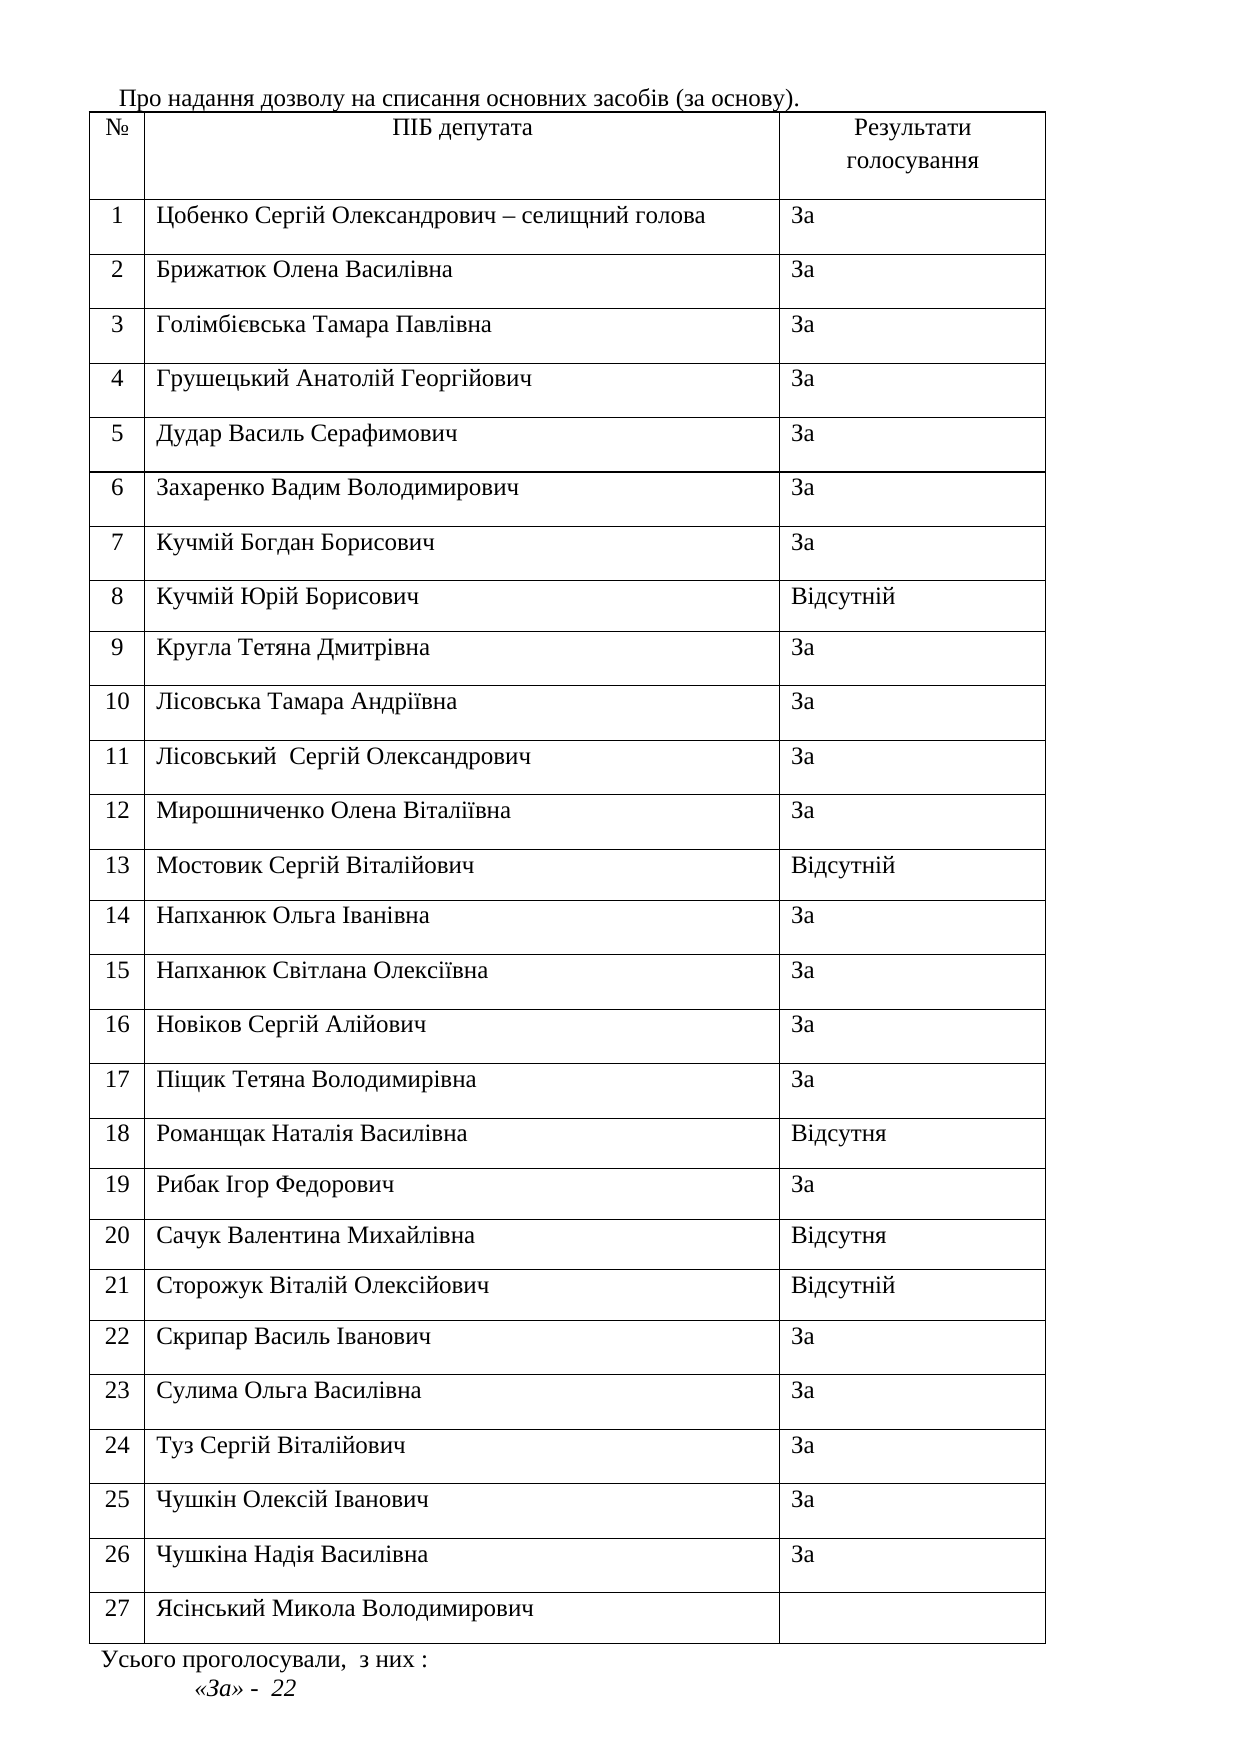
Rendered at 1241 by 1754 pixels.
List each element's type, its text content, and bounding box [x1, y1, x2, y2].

table_cell 26 [90, 1539, 144, 1592]
table_cell За [780, 1430, 1045, 1483]
table_cell 3 [90, 309, 144, 362]
table_cell За [780, 1064, 1045, 1117]
text Усього проголосували, з них : [100, 1644, 1152, 1673]
table_cell 23 [90, 1375, 144, 1429]
table_cell За [780, 200, 1045, 253]
table_cell Напханюк Світлана Олексіївна [145, 955, 779, 1008]
table_cell Скрипар Василь Іванович [145, 1321, 779, 1374]
table_cell Відсутня [780, 1220, 1045, 1269]
table_cell Кругла Тетяна Дмитрівна [145, 632, 779, 685]
table_cell Сачук Валентина Михайлівна [145, 1220, 779, 1269]
table_cell 13 [90, 850, 144, 899]
table_cell Дудар Василь Серафимович [145, 418, 779, 471]
table_cell За [780, 1169, 1045, 1219]
table_cell 19 [90, 1169, 144, 1219]
table_cell Голімбієвська Тамара Павлівна [145, 309, 779, 362]
table_cell За [780, 255, 1045, 308]
table_cell 6 [90, 473, 144, 526]
table_cell За [780, 473, 1045, 526]
table_header ПІБ депутата [145, 113, 779, 199]
table_cell 20 [90, 1220, 144, 1269]
table_cell 1 [90, 200, 144, 253]
table_cell 22 [90, 1321, 144, 1374]
table_cell За [780, 741, 1045, 794]
table_cell Новіков Сергій Алійович [145, 1010, 779, 1063]
table_cell Піщик Тетяна Володимирівна [145, 1064, 779, 1117]
table_cell 17 [90, 1064, 144, 1117]
table_cell Чушкіна Надія Василівна [145, 1539, 779, 1592]
table_cell Сторожук Віталій Олексійович [145, 1270, 779, 1320]
table_cell За [780, 795, 1045, 849]
table_cell 2 [90, 255, 144, 308]
table_cell Лісовська Тамара Андріївна [145, 686, 779, 740]
table_cell За [780, 1484, 1045, 1538]
table_header № [90, 113, 144, 199]
table_cell Відсутня [780, 1119, 1045, 1168]
table_cell Ясінський Микола Володимирович [145, 1593, 779, 1643]
text Про надання дозволу на списання основних засобів (за основу). [112, 83, 1140, 111]
table_cell Мостовик Сергій Віталійович [145, 850, 779, 899]
table_cell Грушецький Анатолій Георгійович [145, 364, 779, 417]
table_cell Лісовський Сергій Олександрович [145, 741, 779, 794]
table_cell 10 [90, 686, 144, 740]
table_cell За [780, 527, 1045, 580]
table_cell Відсутній [780, 1270, 1045, 1320]
table_cell 14 [90, 901, 144, 954]
table_cell Захаренко Вадим Володимирович [145, 473, 779, 526]
table_cell 16 [90, 1010, 144, 1063]
table_cell Туз Сергій Віталійович [145, 1430, 779, 1483]
table_cell Чушкін Олексій Іванович [145, 1484, 779, 1538]
table_cell 25 [90, 1484, 144, 1538]
table_cell 15 [90, 955, 144, 1008]
table_cell [780, 1593, 1045, 1643]
table_cell 7 [90, 527, 144, 580]
table_cell 18 [90, 1119, 144, 1168]
table_cell За [780, 364, 1045, 417]
table_cell Кучмій Богдан Борисович [145, 527, 779, 580]
table_cell 5 [90, 418, 144, 471]
table_cell За [780, 901, 1045, 954]
table_cell Цобенко Сергій Олександрович – селищний голова [145, 200, 779, 253]
table_cell За [780, 632, 1045, 685]
table_cell 11 [90, 741, 144, 794]
table_cell Романщак Наталія Василівна [145, 1119, 779, 1168]
table_cell Мирошниченко Олена Віталіївна [145, 795, 779, 849]
table_cell За [780, 1010, 1045, 1063]
table_header Результати голосування [780, 113, 1045, 199]
table_cell 24 [90, 1430, 144, 1483]
table_cell За [780, 1321, 1045, 1374]
text «За» - 22 [188, 1673, 1152, 1701]
table_cell За [780, 1375, 1045, 1429]
table_cell Відсутній [780, 581, 1045, 631]
table_cell Брижатюк Олена Василівна [145, 255, 779, 308]
table_cell Сулима Ольга Василівна [145, 1375, 779, 1429]
table_cell 21 [90, 1270, 144, 1320]
table_cell Відсутній [780, 850, 1045, 899]
table_cell За [780, 955, 1045, 1008]
table_cell 8 [90, 581, 144, 631]
table_cell Кучмій Юрій Борисович [145, 581, 779, 631]
table_cell За [780, 686, 1045, 740]
table_cell За [780, 1539, 1045, 1592]
table_cell Напханюк Ольга Іванівна [145, 901, 779, 954]
table_cell Рибак Ігор Федорович [145, 1169, 779, 1219]
table_cell За [780, 418, 1045, 471]
table_cell 27 [90, 1593, 144, 1643]
table_cell 12 [90, 795, 144, 849]
table_cell За [780, 309, 1045, 362]
table_cell 9 [90, 632, 144, 685]
table_cell 4 [90, 364, 144, 417]
